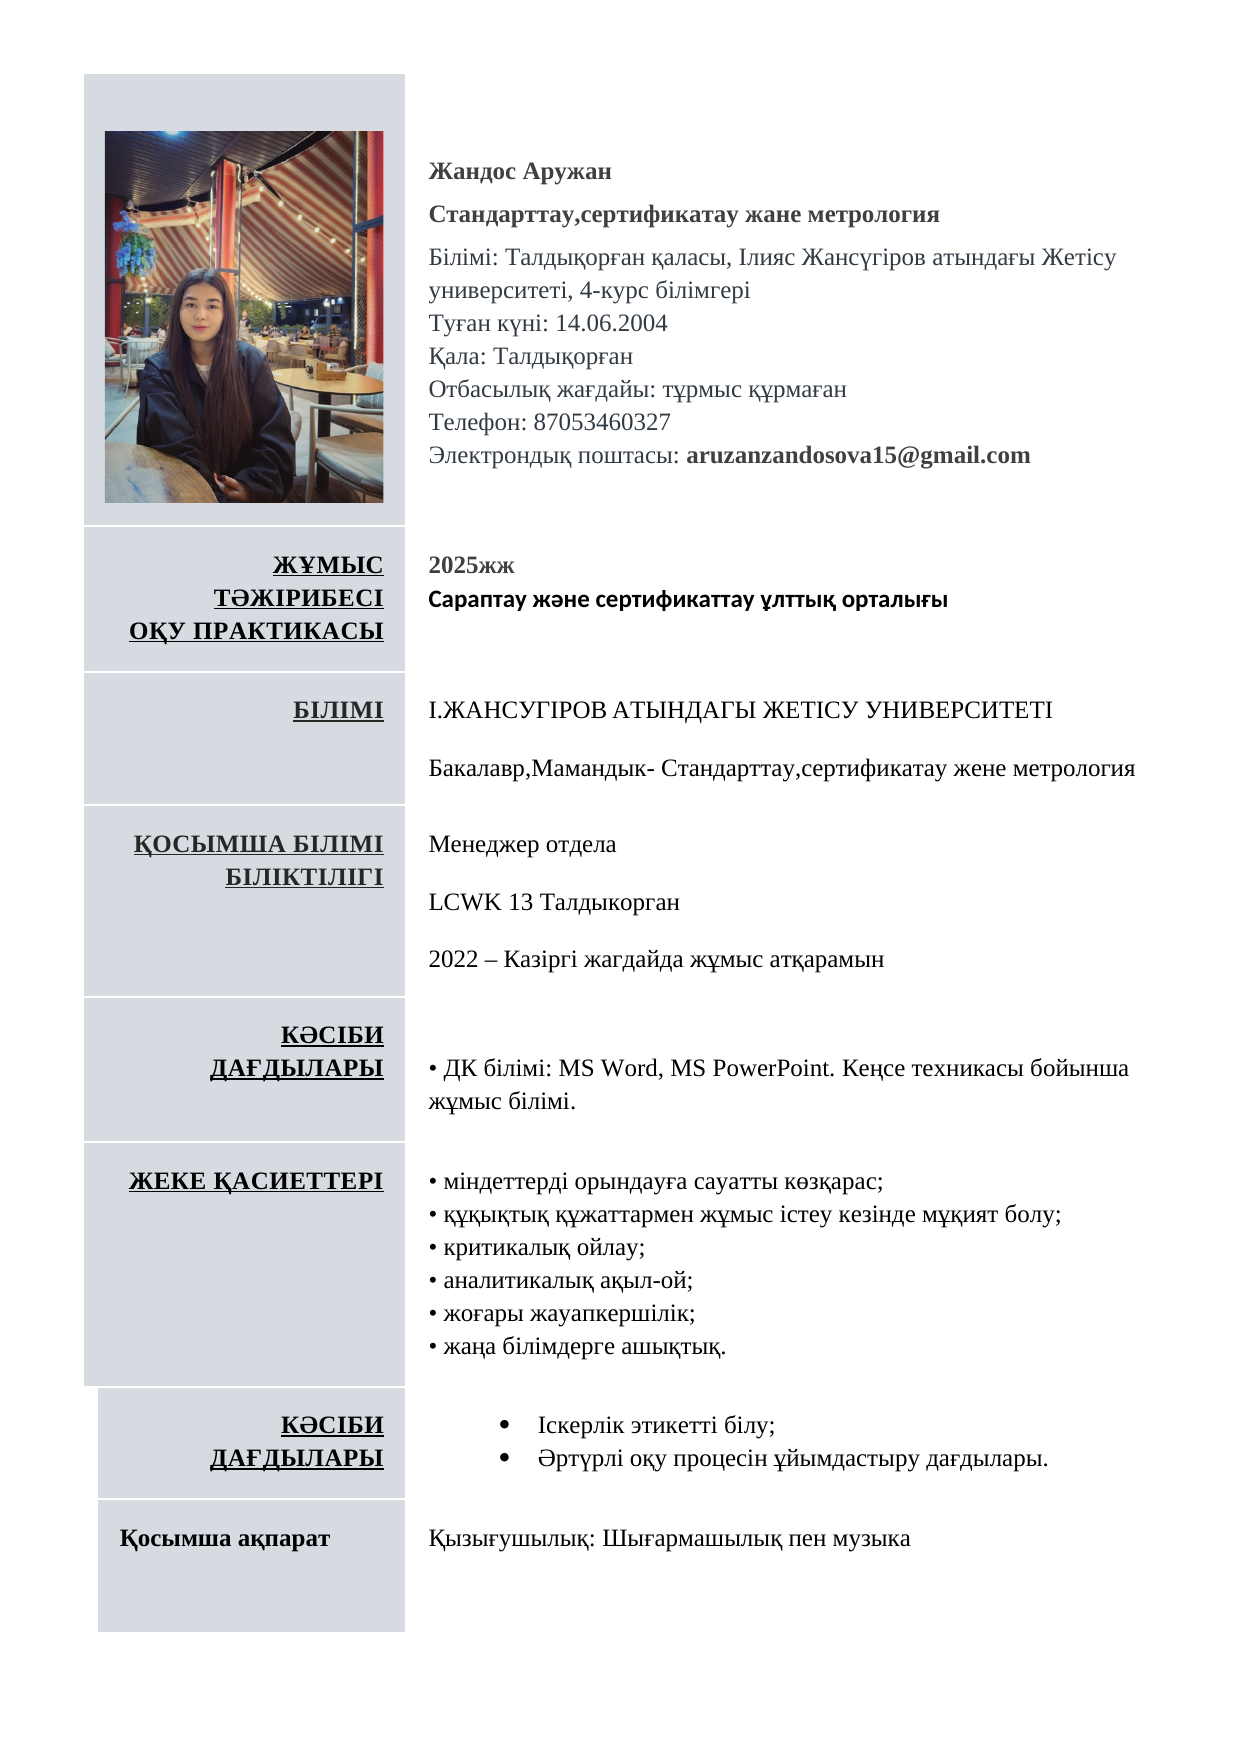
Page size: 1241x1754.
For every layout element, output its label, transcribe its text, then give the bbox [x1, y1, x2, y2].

table_cell ҚОСЫМША БІЛІМІ БІЛІКТІЛІГІ [84, 806, 405, 996]
table_header [84, 74, 405, 525]
table_cell БІЛІМІ [84, 673, 405, 804]
picture [104, 131, 384, 503]
table_cell КӘСІБИ ДАҒДЫЛАРЫ [84, 998, 405, 1141]
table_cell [407, 1500, 1206, 1632]
table_cell Қосымша ақпарат [98, 1500, 405, 1632]
table_cell Менеджер отдела LCWK 13 Талдыкорган 2022 – Казіргі жагдайда жұмыс атқарамын [407, 806, 1206, 996]
table_cell І.ЖАНСУГІРОВ АТЫНДАГЫ ЖЕТІСУ УНИВЕРСИТЕТІ Бакалавр,Мамандык- Стандарттау,сертификатау жене метрология [407, 673, 1206, 804]
table_cell КӘСІБИ ДАҒДЫЛАРЫ [98, 1388, 405, 1498]
table_cell Іскерлік этикетті білу; Әртүрлі оқу процесін ұйымдастыру дағдылары. [407, 1388, 1206, 1498]
table_cell • ДК білімі: MS Word, MS PowerPoint. Кеңсе техникасы бойынша жұмыс білімі. [407, 998, 1206, 1141]
table_header Жандос Аружан Стандарттау,сертификатау жане метрология Білімі: Талдықорған қаласы, Ілияс Жансүгіров атындағы Жетісу университеті, 4-курс білімгері Туған күні: 14.06.2004 Қала: Талдықорған Отбасылық жағдайы: тұрмыс құрмаған Телефон: 87053460327 Электрондық поштасы: aruzanzandosova15@gmail.com [407, 76, 1206, 525]
table_cell • міндеттерді орындауға сауатты көзқарас; • құқықтық құжаттармен жұмыс істеу кезінде мұқият болу; • критикалық ойлау; • аналитикалық ақыл-ой; • жоғары жауапкершілік; • жаңа білімдерге ашықтық. [407, 1143, 1206, 1386]
table_cell ЖЕКЕ ҚАСИЕТТЕРІ [84, 1143, 405, 1386]
table_cell ЖҰМЫС ТӘЖІРИБЕСІ ОҚУ ПРАКТИКАСЫ [84, 527, 405, 671]
table_cell 2025жж Сараптау және сертификаттау ұлттық орталығы [407, 527, 1206, 671]
